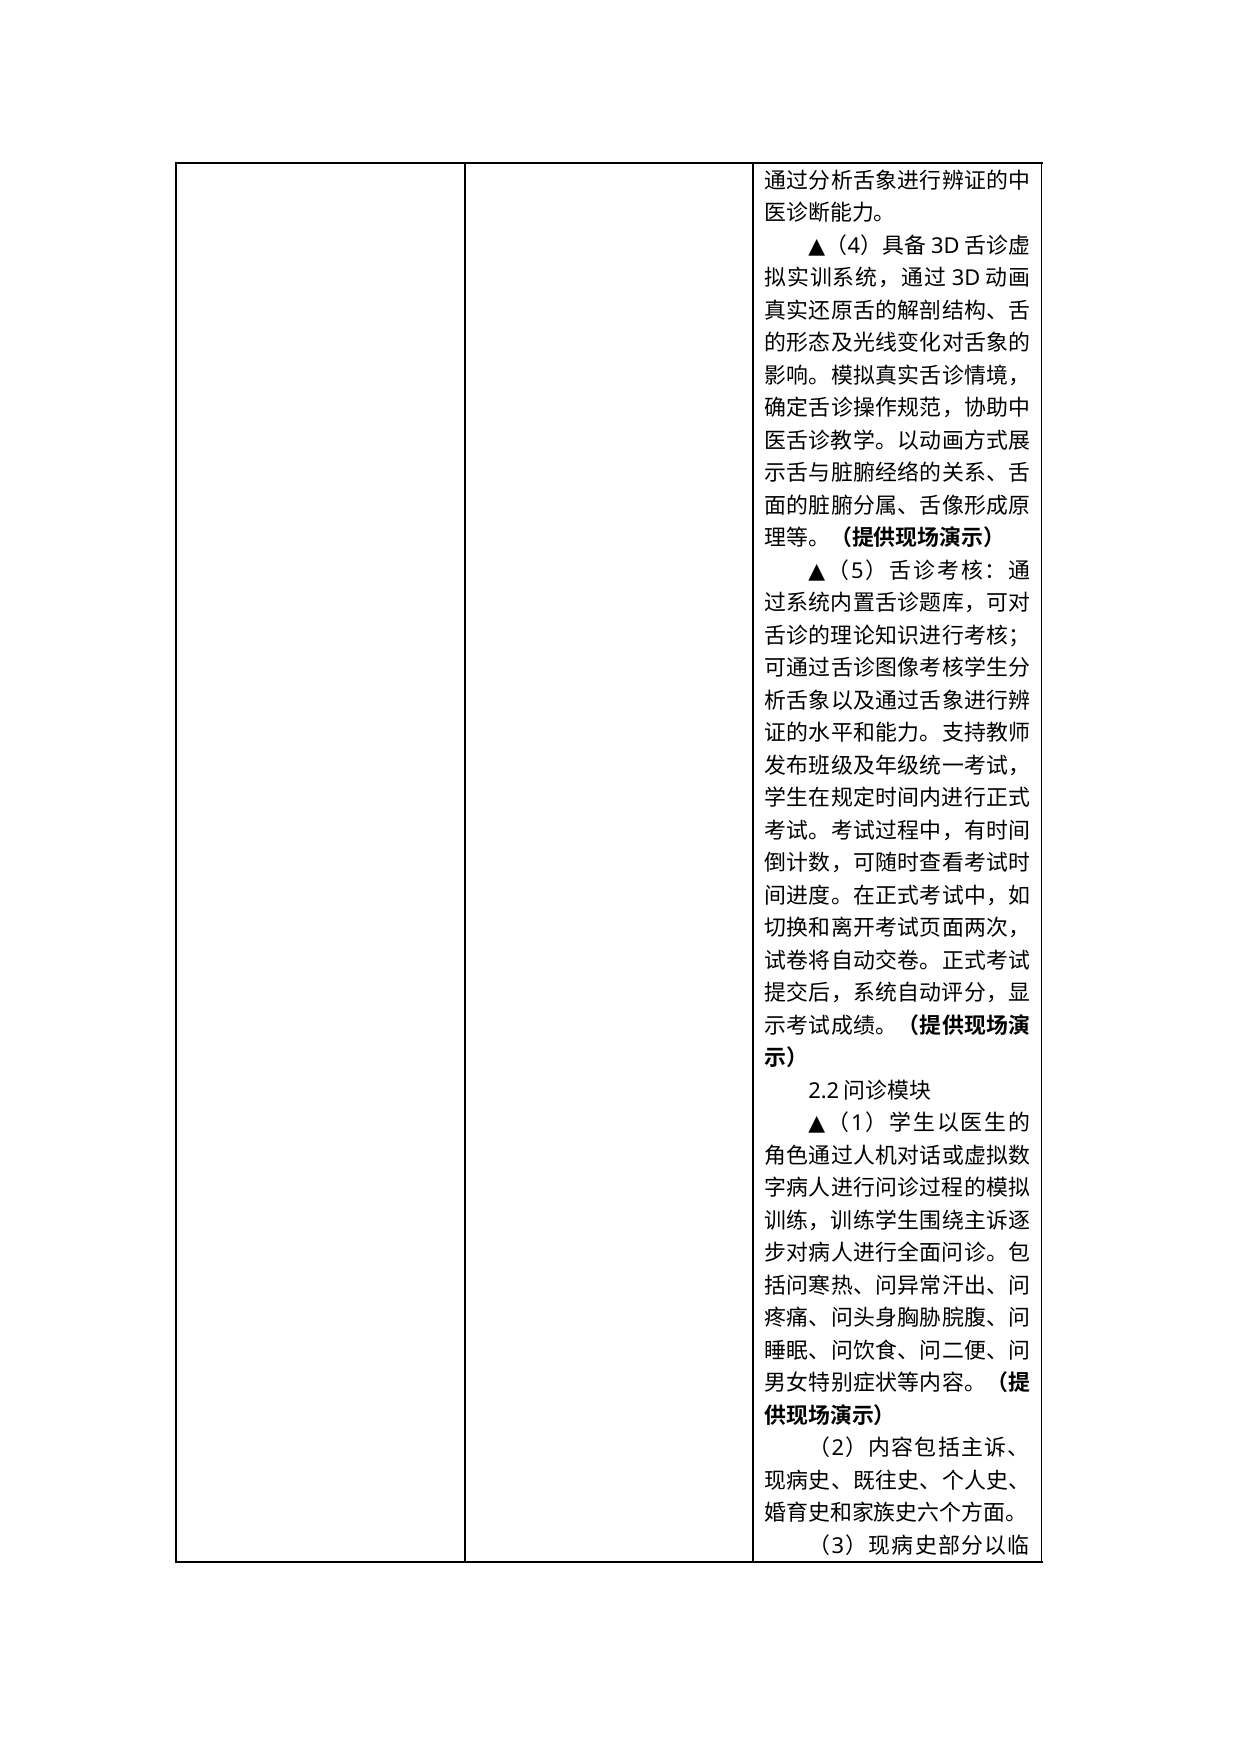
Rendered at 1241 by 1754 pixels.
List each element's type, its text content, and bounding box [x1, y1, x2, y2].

table_cell 2 [177, 164, 464, 1561]
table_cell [754, 164, 1041, 1561]
table_cell ▲ [466, 164, 752, 1561]
